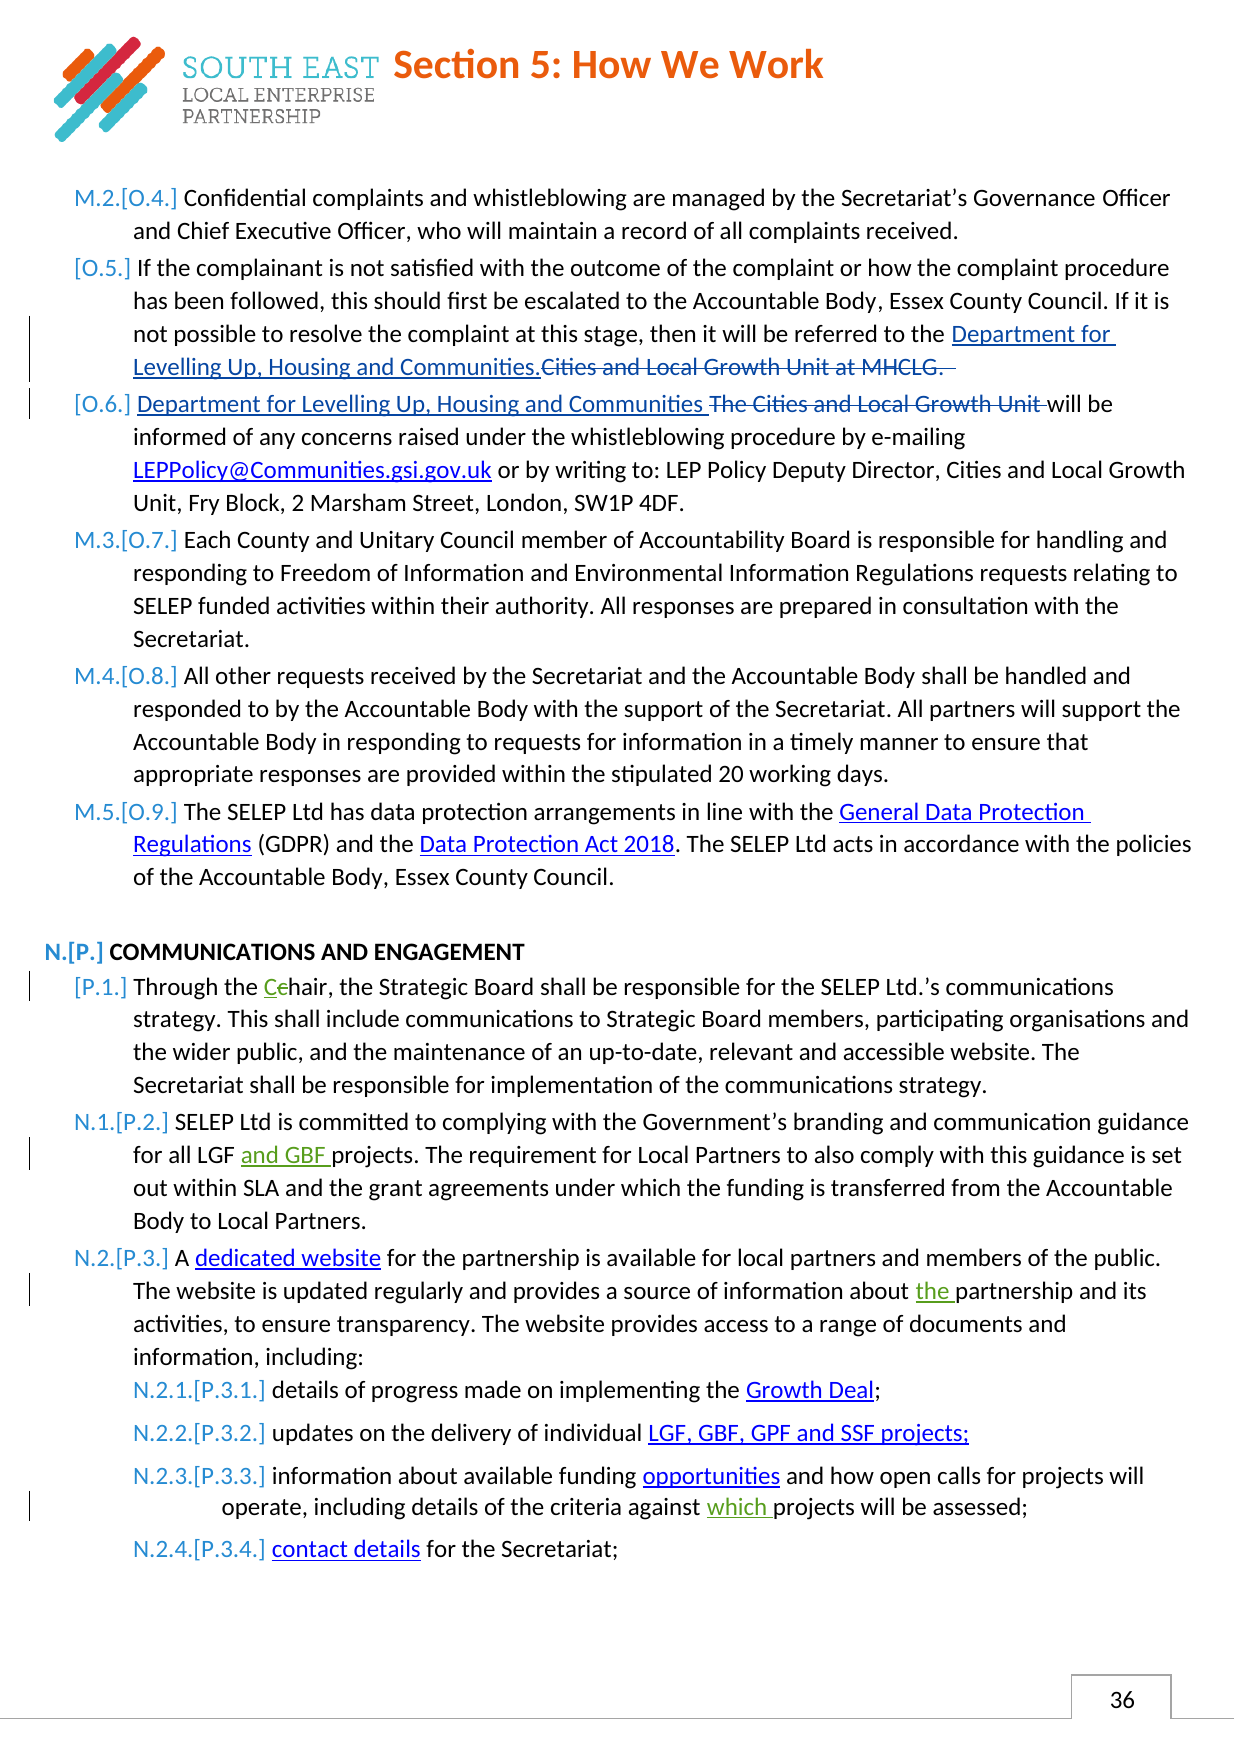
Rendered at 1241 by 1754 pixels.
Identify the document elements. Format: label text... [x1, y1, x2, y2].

subtitle A dedicated website for the partnership is available for local partners and members of the public. The website is updated regularly and provides a source of information about partnership and its activities, to ensure transparency. The website provides access to a range of documents and information, including: [74, 1242, 1196, 1372]
subtitle contact details for the Secretariat; [133, 1534, 1196, 1564]
subtitle The SELEP Ltd has data protection arrangements in line with the General Data Protection Regulations (GDPR) and the Data Protection Act 2018. The SELEP Ltd acts in accordance with the policies of the Accountable Body, Essex County Council. [74, 796, 1196, 892]
subtitle updates on the delivery of individual LGF, GBF, GPF and SSF projects; [133, 1417, 1196, 1448]
subtitle Each County and Unitary Council member of Accountability Board is responsible for handling and responding to Freedom of Information and Environmental Information Regulations requests relating to SELEP funded activities within their authority. All responses are prepared in consultation with the Secretariat. [74, 524, 1196, 653]
subtitle Through the hair, the Strategic Board shall be responsible for the SELEP Ltd.’s communications strategy. This shall include communications to Strategic Board members, participating organisations and the wider public, and the maintenance of an up-to-date, relevant and accessible website. The Secretariat shall be responsible for implementation of the communications strategy. [74, 971, 1196, 1100]
subtitle will be informed of any concerns raised under the whistleblowing procedure by e-mailing LEPPolicy@Communities.gsi.gov.uk or by writing to: LEP Policy Deputy Director, Cities and Local Growth Unit, Fry Block, 2 Marsham Street, London, SW1P 4DF. [74, 388, 1196, 517]
picture [46, 28, 385, 147]
subtitle information about available funding opportunities and how open calls for projects will operate, including details of the criteria against projects will be assessed; [133, 1460, 1196, 1521]
subtitle Confidential complaints and whistleblowing are managed by the Secretariat’s Governance Officer and Chief Executive Officer, who will maintain a record of all complaints received. [74, 182, 1196, 246]
subtitle If the complainant is not satisfied with the outcome of the complaint or how the complaint procedure has been followed, this should first be escalated to the Accountable Body, Essex County Council. If it is not possible to resolve the complaint at this stage, then it will be referred to the [74, 252, 1196, 382]
subtitle SELEP Ltd is committed to complying with the Government’s branding and communication guidance for all LGF projects. The requirement for Local Partners to also comply with this guidance is set out within SLA and the grant agreements under which the funding is transferred from the Accountable Body to Local Partners. [74, 1107, 1196, 1236]
subtitle All other requests received by the Secretariat and the Accountable Body shall be handled and responded to by the Accountable Body with the support of the Secretariat. All partners will support the Accountable Body in responding to requests for information in a timely manner to ensure that appropriate responses are provided within the stipulated 20 working days. [74, 660, 1196, 789]
subtitle Communications and Engagement [44, 936, 1196, 967]
subtitle details of progress made on implementing the Growth Deal; [133, 1374, 1196, 1404]
